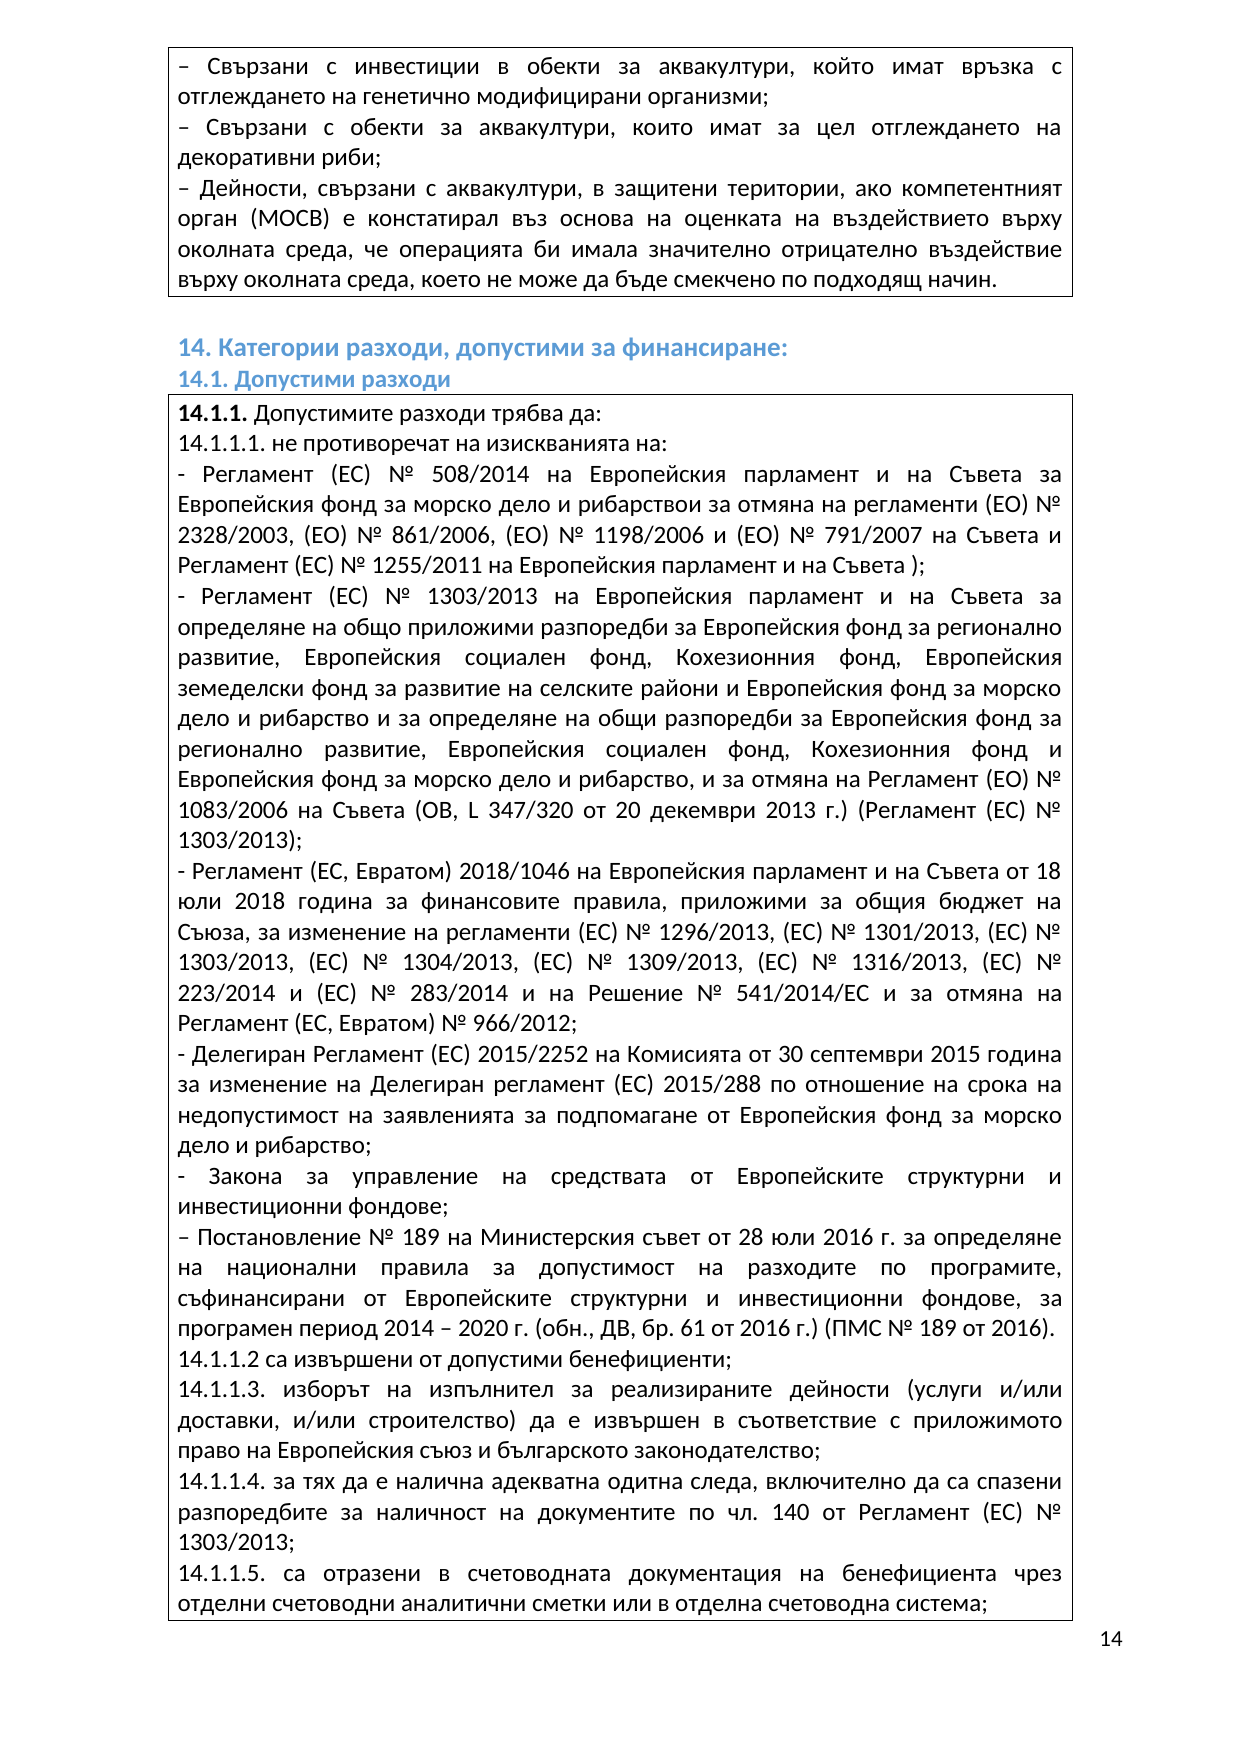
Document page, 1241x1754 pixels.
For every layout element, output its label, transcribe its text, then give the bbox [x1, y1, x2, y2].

list – Постановление № 189 на Министерския съвет от 28 юли 2016 г. за определяне на национални правила за допустимост на разходите по програмите, съфинансирани от Европейските структурни и инвестиционни фондове, за програмен период 2014 – 2020 г. (обн., ДВ, бр. 61 от 2016 г.) (ПМС № 189 от 2016). [169, 1218, 1072, 1340]
list 14.1.1.3. изборът на изпълнител за реализираните дейности (услуги и/или доставки, и/или строителство) да е извършен в съответствие с приложимото право на Европейския съюз и българското законодателство; [169, 1371, 1072, 1462]
list 14.1.1.1. не противоречат на изискванията на: [169, 424, 1072, 455]
list 14.1.1.4. за тях да е налична адекватна одитна следа, включително да са спазени разпоредбите за наличност на документите по чл. 140 от Регламент (ЕС) № 1303/2013; [169, 1462, 1072, 1554]
list 14.1.1.5. са отразени в счетоводната документация на бенефициента чрез отделни счетоводни аналитични сметки или в отделна счетоводна система; [169, 1554, 1072, 1620]
list - Регламент (ЕС, Евратом) 2018/1046 на Европейския парламент и на Съвета от 18 юли 2018 година за финансовите правила, приложими за общия бюджет на Съюза, за изменение на регламенти (ЕС) № 1296/2013, (ЕС) № 1301/2013, (ЕС) № 1303/2013, (ЕС) № 1304/2013, (ЕС) № 1309/2013, (ЕС) № 1316/2013, (ЕС) № 223/2014 и (ЕС) № 283/2014 и на Решение № 541/2014/ЕС и за отмяна на Регламент (ЕС, Евратом) № 966/2012; [169, 852, 1072, 1035]
list - Регламент (ЕС) № 508/2014 на Европейския парламент и на Съвета за Европейския фонд за морско дело и рибарствои за отмяна на регламенти (ЕО) № 2328/2003, (ЕО) № 861/2006, (ЕО) № 1198/2006 и (ЕО) № 791/2007 на Съвета и Регламент (ЕС) № 1255/2011 на Европейския парламент и на Съвета ); [169, 455, 1072, 577]
list 14.1.1.2 са извършени от допустими бенефициенти; [169, 1340, 1072, 1371]
text – Свързани с инвестиции в обекти за аквакултури, който имат връзка с отглеждането на генетично модифицирани организми; [169, 48, 1072, 108]
list - Делегиран Регламент (ЕС) 2015/2252 на Комисията от 30 септември 2015 година за изменение на Делегиран регламент (ЕС) 2015/288 по отношение на срока на недопустимост на заявленията за подпомагане от Европейския фонд за морско дело и рибарство; [169, 1035, 1072, 1157]
list - Регламент (ЕС) № 1303/2013 на Европейския парламент и на Съвета за определяне на общо приложими разпоредби за Европейския фонд за регионално развитие, Европейския социален фонд, Кохезионния фонд, Европейския земеделски фонд за развитие на селските райони и Европейския фонд за морско дело и рибарство и за определяне на общи разпоредби за Европейския фонд за регионално развитие, Европейския социален фонд, Кохезионния фонд и Европейския фонд за морско дело и рибарство, и за отмяна на Регламент (ЕО) № 1083/2006 на Съвета (OB, L 347/320 от 20 декември 2013 г.) (Регламент (ЕС) № 1303/2013); [169, 577, 1072, 852]
list 14.1.1. Допустимите разходи трябва да: [169, 395, 1072, 424]
subtitle 14.1. Допустими разходи [177, 363, 1063, 394]
list 14. Категории разходи, допустими за финансиране: [177, 330, 1122, 363]
text – Дейности, свързани с аквакултури, в защитени територии, ако компетентният орган (МОСВ) е констатирал въз основа на оценката на въздействието върху околната среда, че операцията би имала значително отрицателно въздействие върху околната среда, което не може да бъде смекчено по подходящ начин. [169, 169, 1072, 296]
list - Закона за управление на средствата от Eвропейските структурни и инвестиционни фондове; [169, 1157, 1072, 1218]
text – Свързани с обекти за аквакултури, които имат за цел отглеждането на декоративни риби; [169, 108, 1072, 169]
